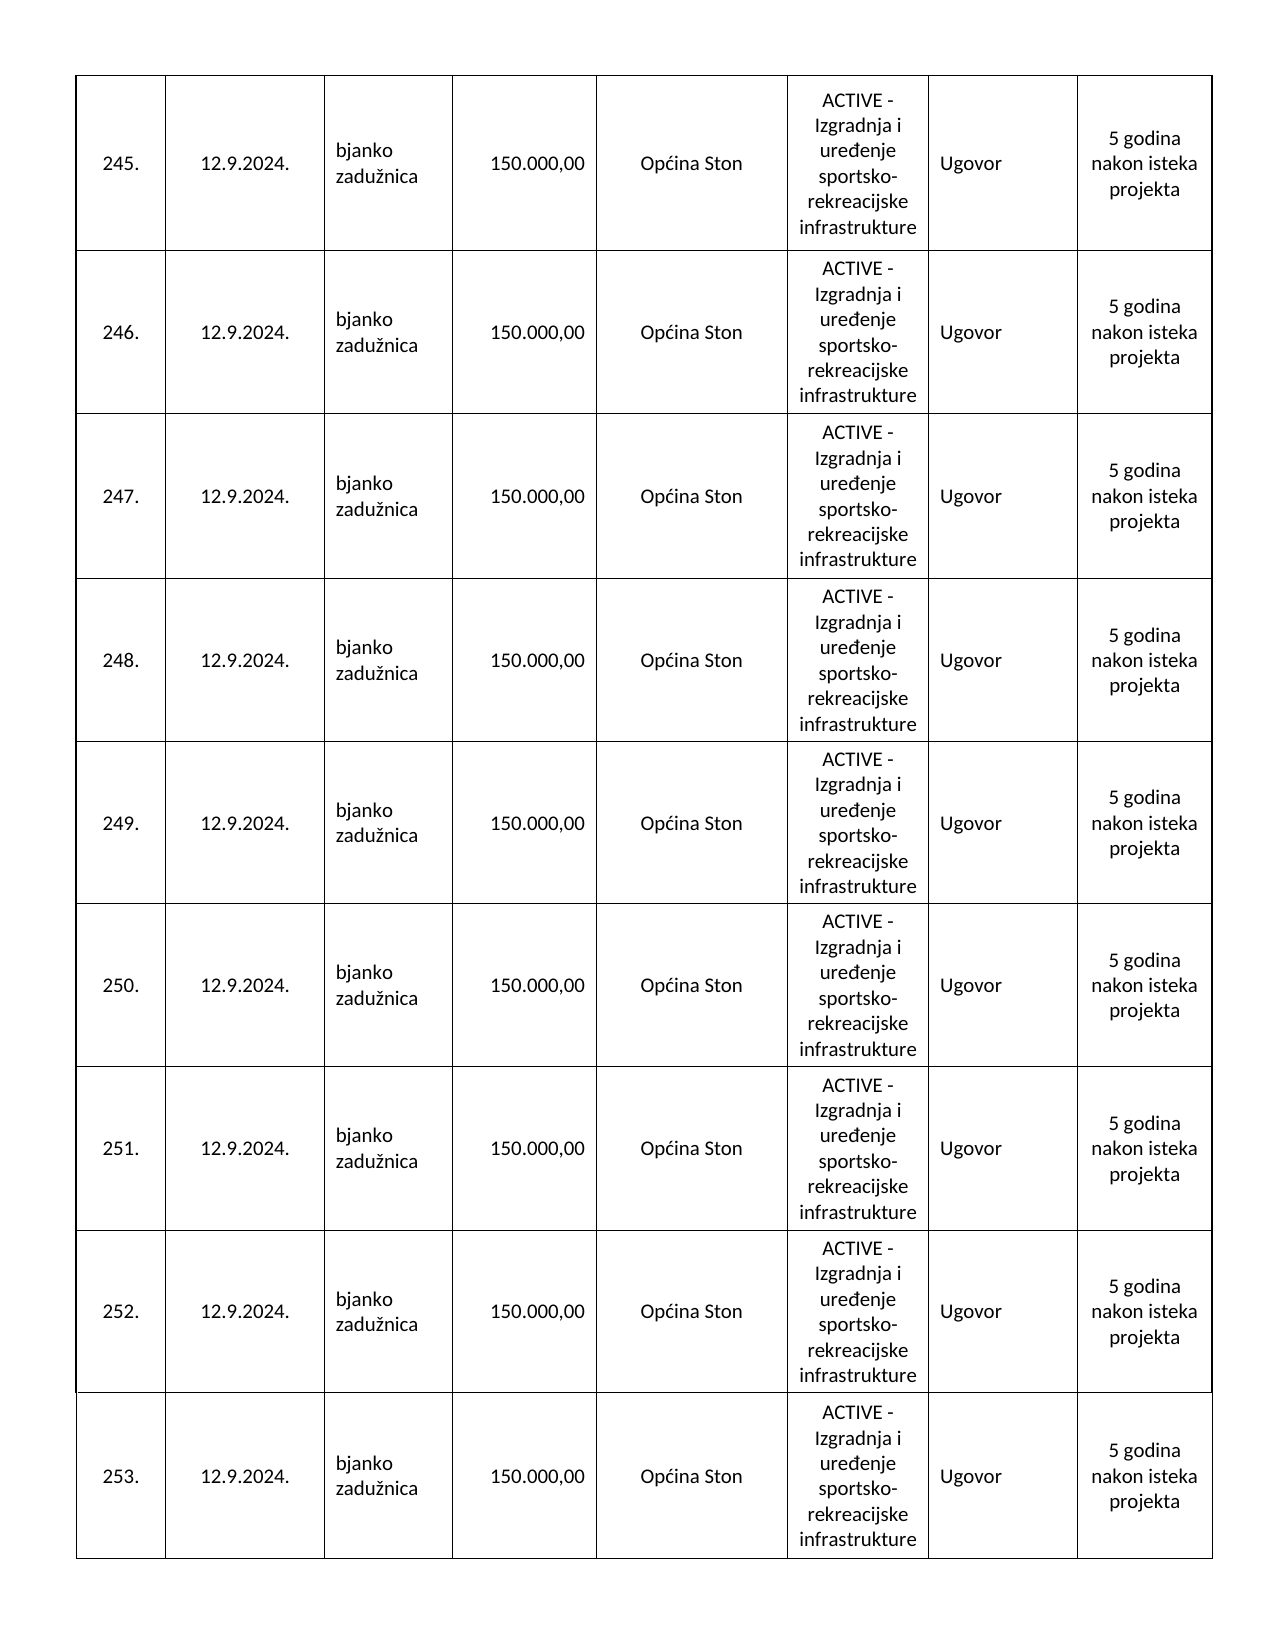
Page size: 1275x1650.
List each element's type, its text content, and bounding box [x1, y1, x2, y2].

table_cell bjanko zadužnica [325, 904, 452, 1066]
table_cell Ugovor [929, 742, 1077, 903]
table_cell Općina Ston [597, 742, 787, 903]
table_cell 150.000,00 [453, 76, 596, 250]
table_cell ACTIVE - Izgradnja i uređenje sportsko-rekreacijske infrastrukture [788, 1067, 928, 1230]
table_cell 245. [77, 76, 165, 250]
table_cell bjanko zadužnica [325, 251, 452, 412]
table_cell 251. [77, 1067, 165, 1230]
table_cell Općina Ston [597, 414, 787, 578]
table_cell Općina Ston [597, 1393, 787, 1558]
table_cell Općina Ston [597, 251, 787, 412]
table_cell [1078, 1393, 1212, 1558]
table_cell 5 godina nakon isteka projekta [1078, 904, 1211, 1066]
table_cell bjanko zadužnica [325, 1393, 452, 1558]
table_cell Općina Ston [597, 579, 787, 741]
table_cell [788, 1393, 928, 1558]
table_cell Ugovor [929, 579, 1077, 741]
table_cell Ugovor [929, 904, 1077, 1066]
table_cell 12.9.2024. [166, 579, 324, 741]
table_cell 5 godina nakon isteka projekta [1078, 1231, 1211, 1392]
table_cell 12.9.2024. [166, 904, 324, 1066]
table_cell Općina Ston [597, 76, 787, 250]
table_cell ACTIVE - Izgradnja i uređenje sportsko-rekreacijske infrastrukture [788, 251, 928, 412]
table_cell 12.9.2024. [166, 76, 324, 250]
table_cell Ugovor [929, 414, 1077, 578]
table_cell 5 godina nakon isteka projekta [1078, 1067, 1211, 1230]
table_cell 247. [77, 414, 165, 578]
table_cell 253. [77, 1393, 165, 1558]
table_cell 250. [77, 904, 165, 1066]
table_cell bjanko zadužnica [325, 1231, 452, 1392]
table_cell ACTIVE - Izgradnja i uređenje sportsko-rekreacijske infrastrukture [788, 1231, 928, 1392]
table_cell Ugovor [929, 1067, 1077, 1230]
table_cell Ugovor [929, 76, 1077, 250]
table_cell ACTIVE - Izgradnja i uređenje sportsko-rekreacijske infrastrukture [788, 579, 928, 741]
table_cell ACTIVE - Izgradnja i uređenje sportsko-rekreacijske infrastrukture [788, 904, 928, 1066]
table_cell 12.9.2024. [166, 742, 324, 903]
table_cell 248. [77, 579, 165, 741]
table_cell 150.000,00 [453, 742, 596, 903]
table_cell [1078, 76, 1211, 250]
table_cell 5 godina nakon isteka projekta [1078, 742, 1211, 903]
table_cell 12.9.2024. [166, 1231, 324, 1392]
table_cell 12.9.2024. [166, 1393, 324, 1558]
table_cell Ugovor [929, 1393, 1077, 1558]
table_cell bjanko zadužnica [325, 1067, 452, 1230]
table_cell Ugovor [929, 1231, 1077, 1392]
table_cell 150.000,00 [453, 1231, 596, 1392]
table_cell 150.000,00 [453, 414, 596, 578]
table_cell Općina Ston [597, 1231, 787, 1392]
table_cell 5 godina nakon isteka projekta [1078, 579, 1211, 741]
table_cell 150.000,00 [453, 579, 596, 741]
table_cell 12.9.2024. [166, 1067, 324, 1230]
table_cell 249. [77, 742, 165, 903]
table_cell bjanko zadužnica [325, 579, 452, 741]
table_cell 5 godina nakon isteka projekta [1078, 251, 1211, 412]
table_cell bjanko zadužnica [325, 414, 452, 578]
table_cell ACTIVE - Izgradnja i uređenje sportsko-rekreacijske infrastrukture [788, 742, 928, 903]
table_cell Općina Ston [597, 904, 787, 1066]
table_cell 5 godina nakon isteka projekta [1078, 414, 1211, 578]
table_cell 12.9.2024. [166, 251, 324, 412]
table_cell Općina Ston [597, 1067, 787, 1230]
table_cell 150.000,00 [453, 251, 596, 412]
table_cell 252. [77, 1231, 165, 1392]
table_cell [788, 76, 928, 250]
table_cell 12.9.2024. [166, 414, 324, 578]
table_cell ACTIVE - Izgradnja i uređenje sportsko-rekreacijske infrastrukture [788, 414, 928, 578]
table_cell 246. [77, 251, 165, 412]
table_cell bjanko zadužnica [325, 742, 452, 903]
table_cell 150.000,00 [453, 1393, 596, 1558]
table_cell bjanko zadužnica [325, 76, 452, 250]
table_cell 150.000,00 [453, 1067, 596, 1230]
table_cell Ugovor [929, 251, 1077, 412]
table_cell 150.000,00 [453, 904, 596, 1066]
